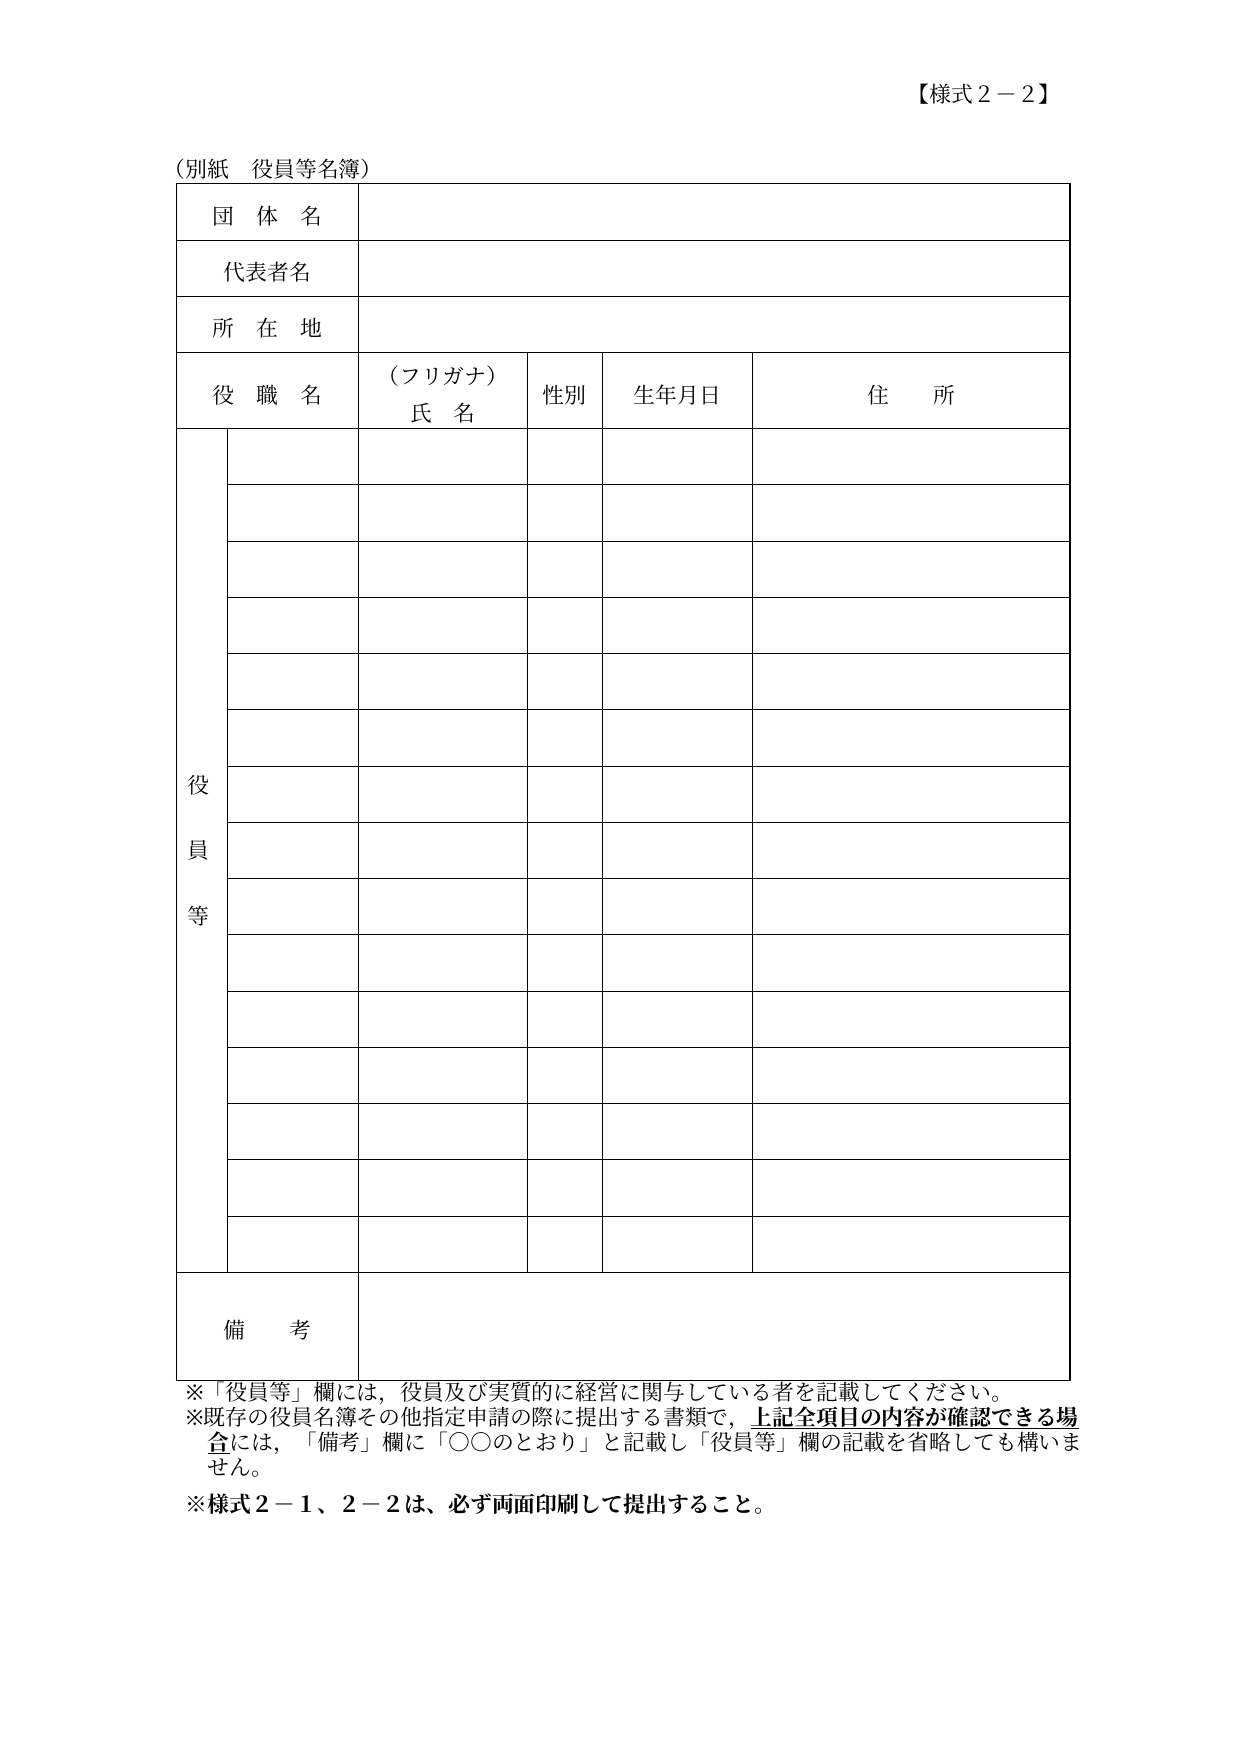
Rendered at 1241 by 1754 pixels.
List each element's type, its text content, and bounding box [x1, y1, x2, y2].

table_cell [753, 767, 1069, 822]
table_cell [753, 710, 1069, 766]
table_cell [228, 429, 358, 484]
table_cell [603, 598, 752, 653]
table_cell [359, 1104, 527, 1159]
table_cell [228, 935, 358, 991]
table_cell [528, 710, 602, 766]
table_cell [359, 879, 527, 934]
table_cell [603, 992, 752, 1047]
table_cell [359, 767, 527, 822]
table_cell [603, 1048, 752, 1103]
table_cell [528, 992, 602, 1047]
table_cell [359, 542, 527, 597]
table_cell 生年月日 [603, 353, 752, 428]
table_cell [528, 1217, 602, 1272]
table_cell [359, 598, 527, 653]
table_cell 性別 [528, 353, 602, 428]
table_cell [528, 879, 602, 934]
table_cell [359, 992, 527, 1047]
table_cell （フリガナ） 氏 名 [359, 353, 527, 428]
table_cell [603, 1104, 752, 1159]
table_cell [528, 654, 602, 709]
table_cell [228, 823, 358, 878]
table_cell [359, 1160, 527, 1216]
table_cell [528, 485, 602, 541]
table_cell 代表者名 [177, 241, 358, 296]
table_cell [603, 823, 752, 878]
table_cell [753, 1160, 1069, 1216]
table_cell 役 職 名 [177, 353, 358, 428]
table_cell [753, 823, 1069, 878]
table_cell [603, 767, 752, 822]
table_cell [603, 542, 752, 597]
table_cell [753, 1048, 1069, 1103]
table_cell [528, 1048, 602, 1103]
table_cell [359, 485, 527, 541]
text ※「役員等」欄には，役員及び実質的に経営に関与している者を記載してください。 [142, 1381, 1098, 1406]
table_cell [359, 429, 527, 484]
table_cell [359, 710, 527, 766]
text （別紙 役員等名簿） [164, 146, 1098, 183]
table_cell [359, 1048, 527, 1103]
table_cell [528, 935, 602, 991]
table_cell [228, 710, 358, 766]
table_cell [753, 1104, 1069, 1159]
table_cell [359, 1273, 1069, 1380]
table_cell [359, 241, 1069, 296]
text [142, 71, 1098, 108]
table_cell [753, 654, 1069, 709]
table_cell [753, 598, 1069, 653]
table_cell [603, 1217, 752, 1272]
table_cell [228, 992, 358, 1047]
table_cell [528, 1160, 602, 1216]
table_cell 住 所 [753, 353, 1069, 428]
table_header 団 体 名 [177, 184, 358, 239]
text ※既存の役員名簿その他指定申請の際に提出する書類で，上記全項目の内容が確認できる場合には，「備考」欄に「○○のとおり」と記載し「役員等」欄の記載を省略しても構いません。 [186, 1406, 1098, 1481]
table_cell [603, 485, 752, 541]
table_cell [359, 297, 1069, 352]
text ※様式２－１、２－２は、必ず両面印刷して提出すること。 [142, 1481, 1098, 1518]
table_cell 所 在 地 [177, 297, 358, 352]
table_cell [603, 710, 752, 766]
table_cell [528, 542, 602, 597]
table_cell [753, 1217, 1069, 1272]
table_cell [603, 429, 752, 484]
table_cell [228, 1104, 358, 1159]
table_cell [359, 1217, 527, 1272]
table_cell [228, 542, 358, 597]
table_cell [528, 823, 602, 878]
table_cell [528, 429, 602, 484]
table_cell [753, 879, 1069, 934]
table_cell [228, 485, 358, 541]
table_header [359, 184, 1069, 239]
table_cell [603, 935, 752, 991]
table_cell [603, 879, 752, 934]
table_cell [528, 1104, 602, 1159]
table_cell [359, 823, 527, 878]
table_cell [753, 485, 1069, 541]
table_cell [228, 1048, 358, 1103]
table_cell [603, 654, 752, 709]
table_cell [753, 542, 1069, 597]
table_cell [359, 935, 527, 991]
table_cell [753, 992, 1069, 1047]
table_cell [228, 767, 358, 822]
table_cell [528, 598, 602, 653]
table_cell [528, 767, 602, 822]
table_cell [603, 1160, 752, 1216]
table_cell [228, 1160, 358, 1216]
table_cell [228, 1217, 358, 1272]
table_cell 備 考 [177, 1273, 358, 1380]
table_cell [753, 935, 1069, 991]
table_cell [228, 879, 358, 934]
table_cell 役 員 等 [177, 429, 227, 1272]
table_cell [228, 598, 358, 653]
table_cell [359, 654, 527, 709]
table_cell [228, 654, 358, 709]
table_cell [753, 429, 1069, 484]
